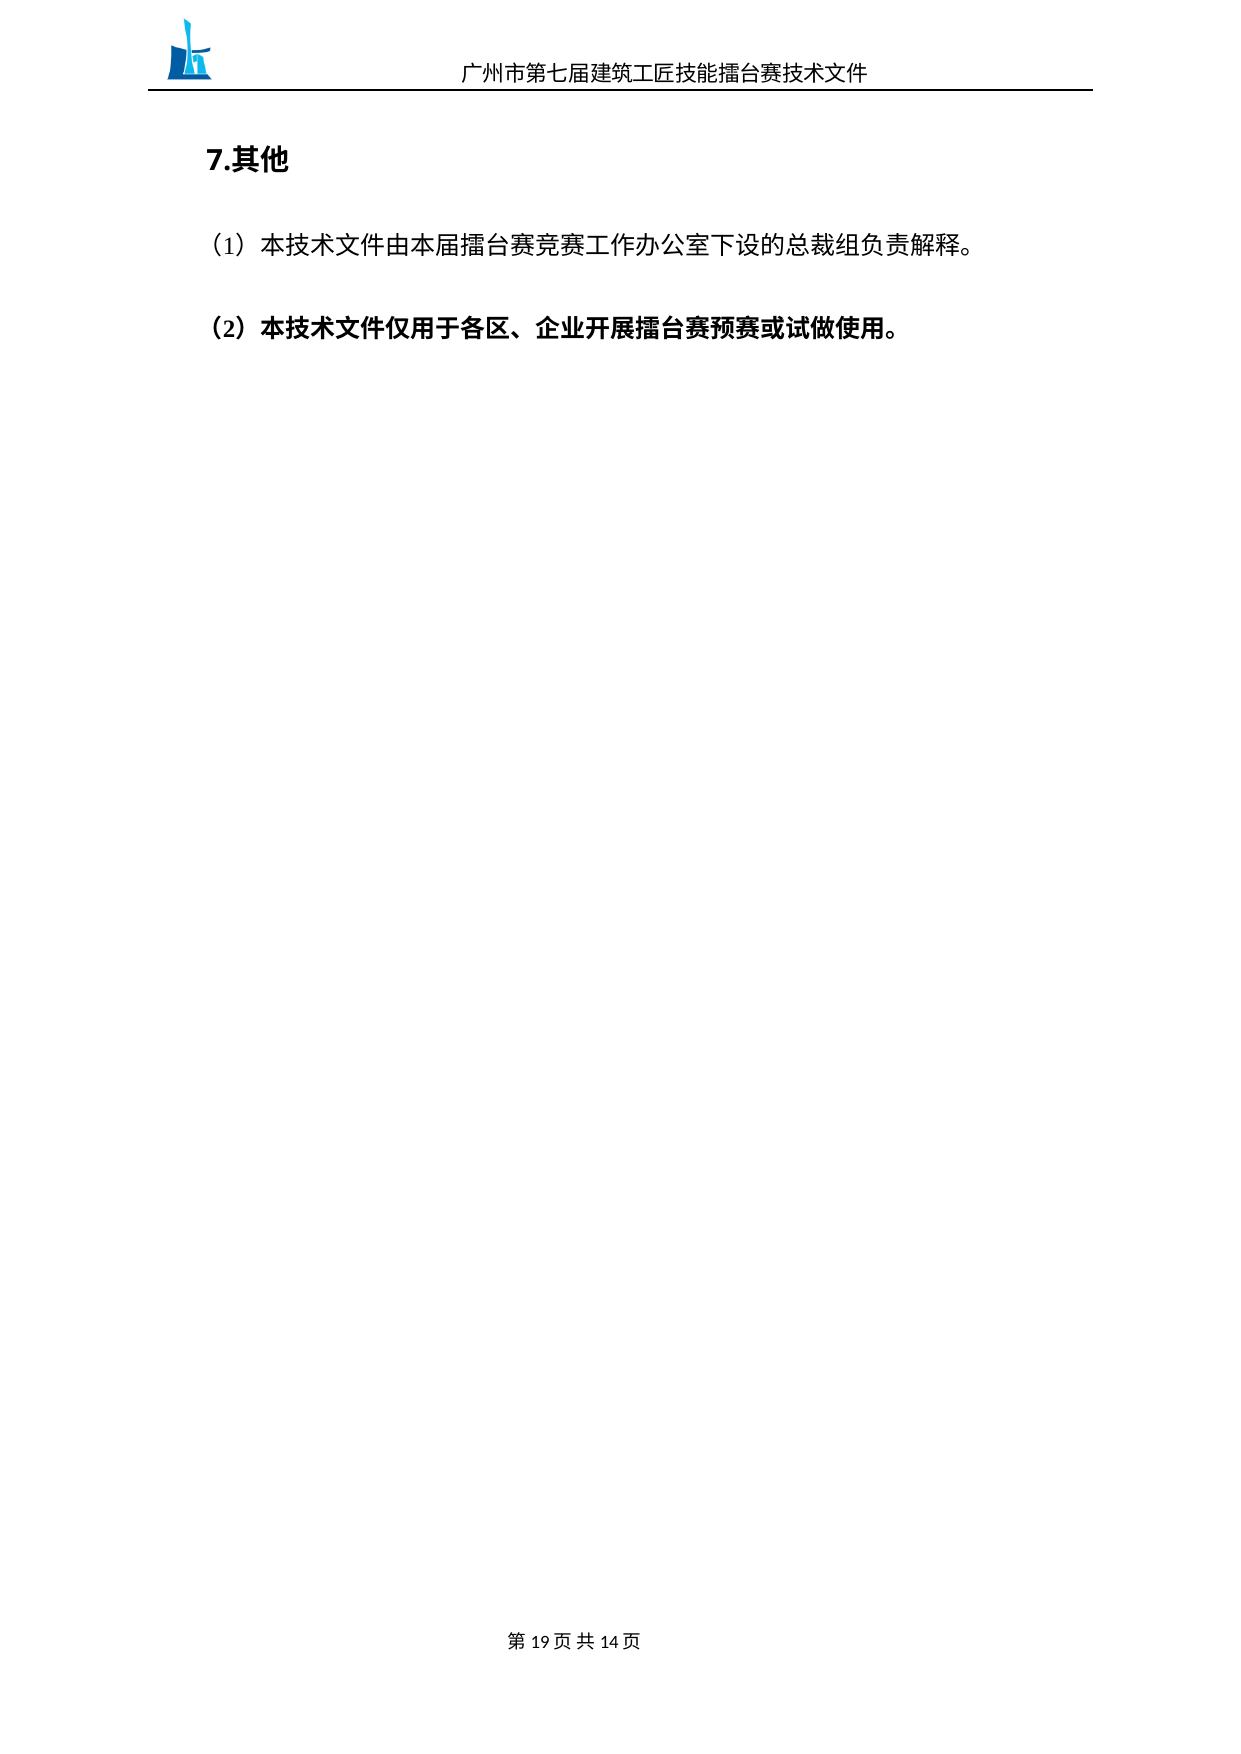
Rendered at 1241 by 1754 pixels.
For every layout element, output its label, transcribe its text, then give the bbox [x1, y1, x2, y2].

picture [166, 17, 213, 81]
subtitle 7.其他 [148, 125, 1093, 190]
text （1）本技术文件由本届擂台赛竞赛工作办公室下设的总裁组负责解释。 [148, 211, 1093, 276]
text （2）本技术文件仅用于各区、企业开展擂台赛预赛或试做使用。 [148, 294, 1093, 359]
